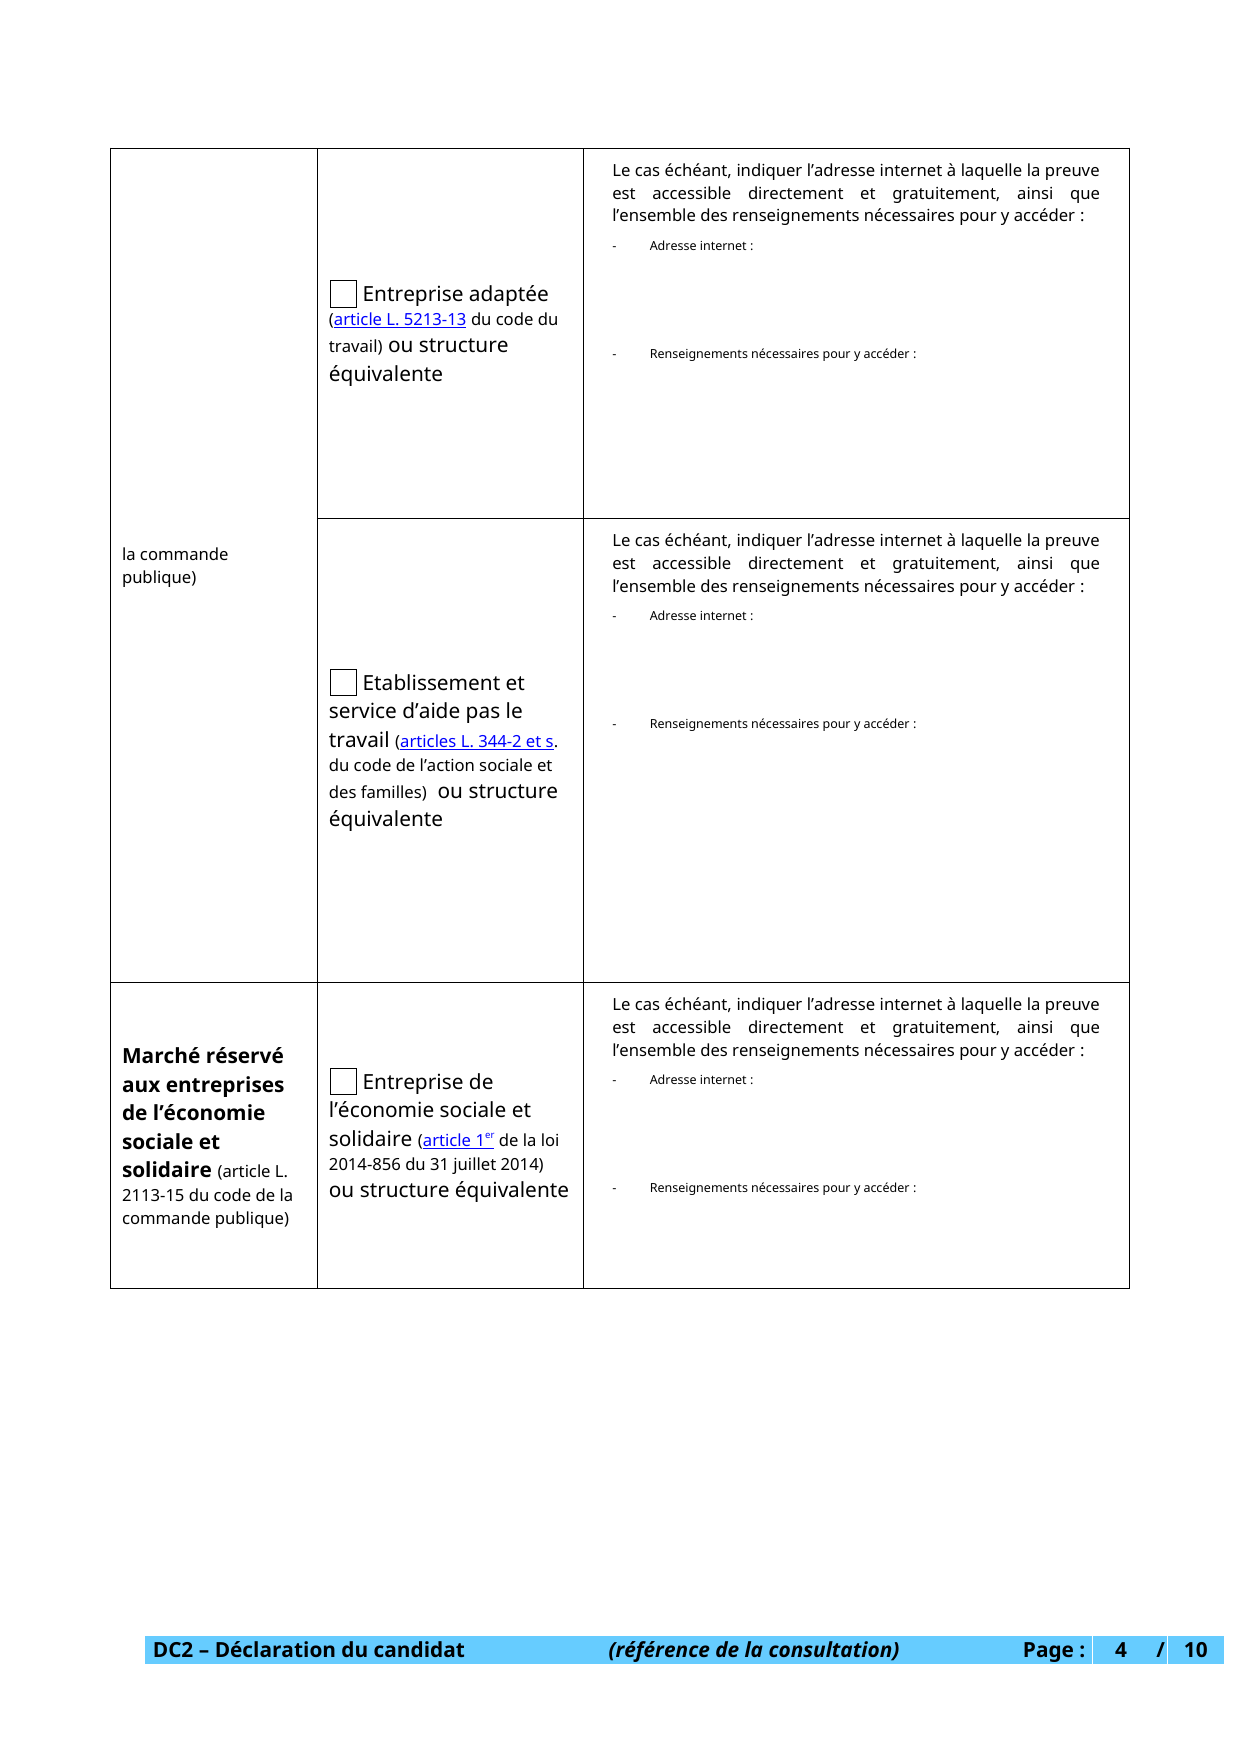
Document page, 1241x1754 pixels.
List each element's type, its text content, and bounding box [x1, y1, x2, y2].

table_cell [584, 149, 1129, 518]
table_cell Etablissement et service d’aide pas le travail (articles L. 344-2 et s. du code de l’action sociale et des familles) ou structure équivalente [318, 519, 583, 982]
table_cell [584, 983, 1129, 1288]
table_cell Entreprise adaptée (article L. 5213-13 du code du travail) ou structure équivalente [318, 149, 583, 518]
table_cell Marché réservé aux entreprises de l’économie sociale et solidaire (article L. 2113-15 du code de la commande publique) [111, 983, 317, 1288]
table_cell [111, 149, 317, 982]
table_cell Entreprise de l’économie sociale et solidaire (article 1er de la loi 2014-856 du 31 juillet 2014) ou structure équivalente [318, 983, 583, 1288]
